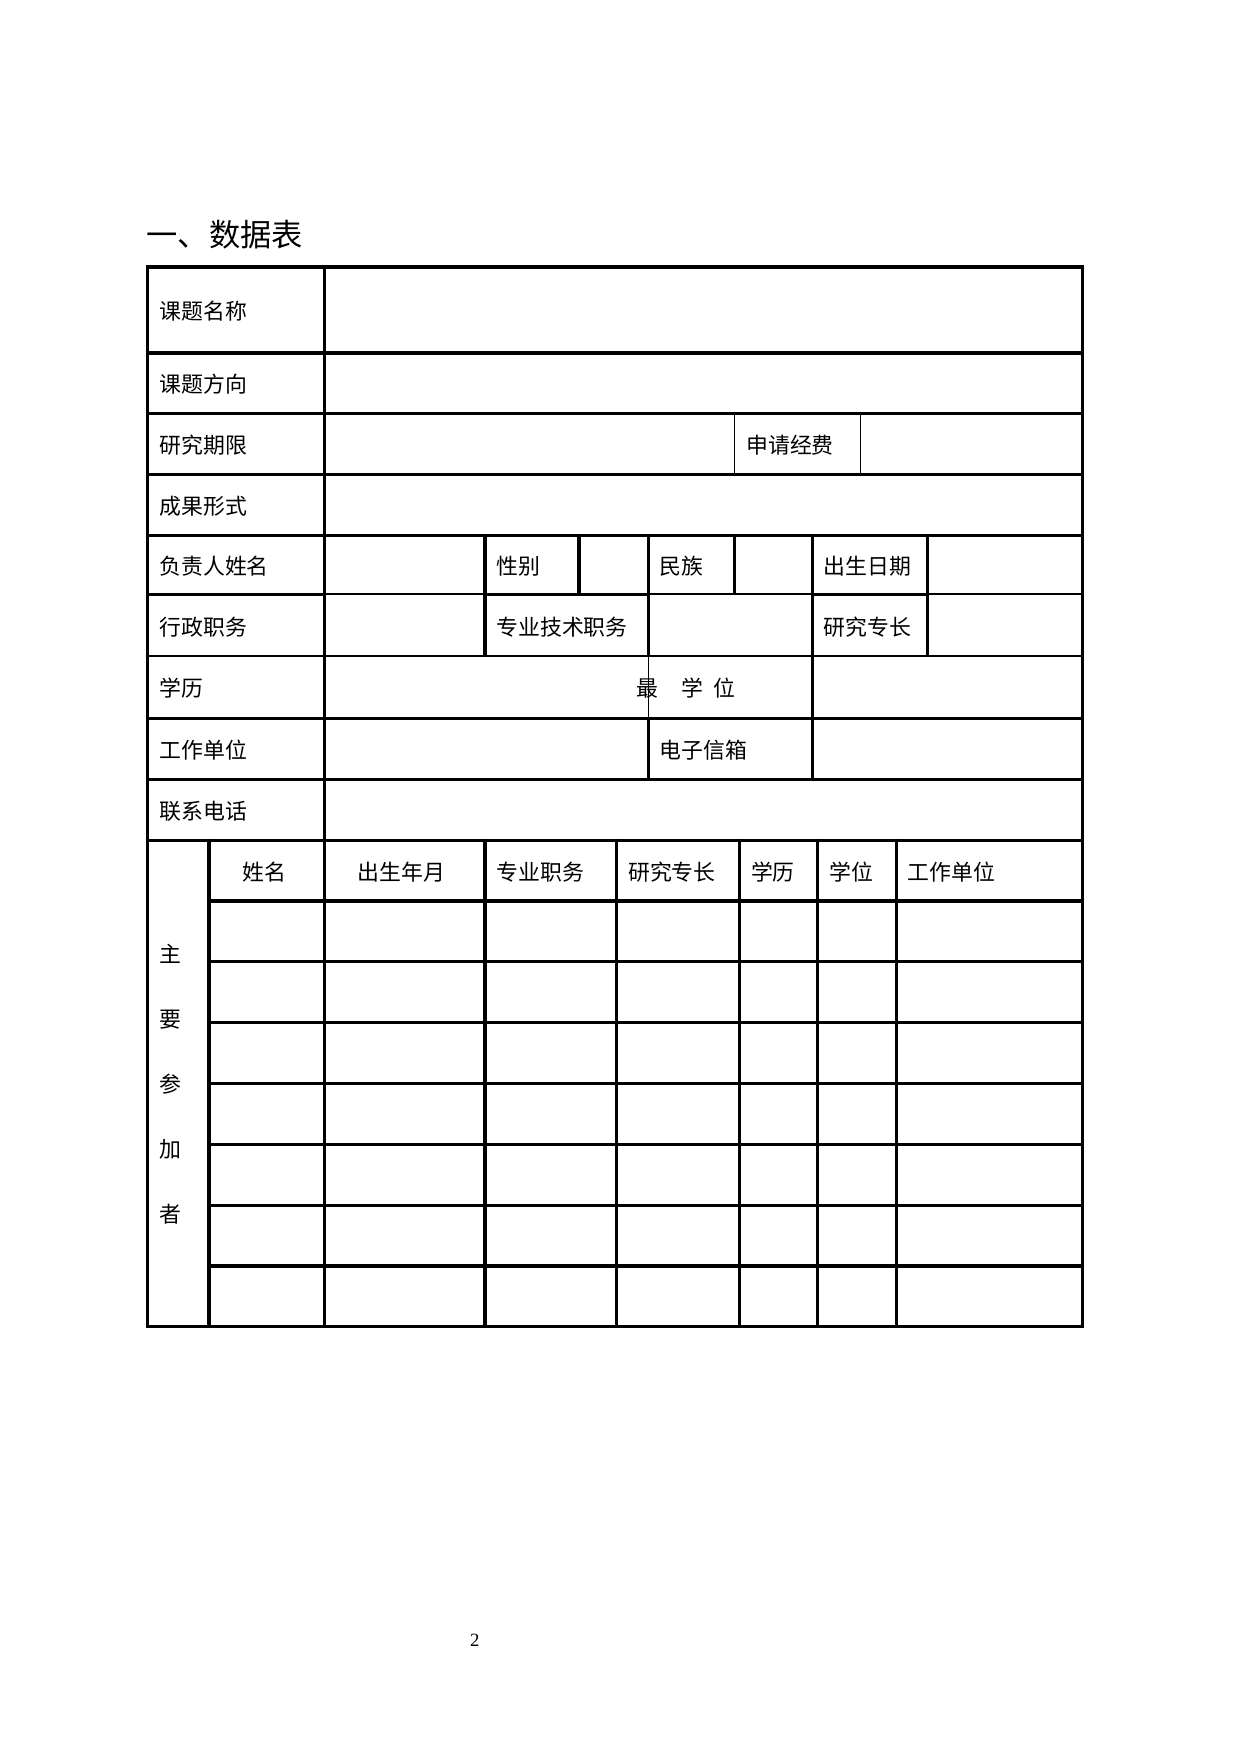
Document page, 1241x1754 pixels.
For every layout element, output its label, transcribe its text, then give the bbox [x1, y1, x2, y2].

table_cell [326, 903, 483, 960]
table_cell 成果形式 [149, 476, 323, 534]
table_cell [741, 903, 816, 960]
table_cell 最 [326, 657, 648, 717]
table_cell [819, 1085, 895, 1143]
table_cell [741, 1146, 816, 1203]
table_cell [326, 1207, 483, 1264]
table_cell [211, 1024, 323, 1082]
table_cell 申请经费 [735, 415, 860, 473]
table_cell [898, 1268, 1081, 1325]
table_cell [741, 1268, 816, 1325]
table_cell [819, 1268, 895, 1325]
table_cell [326, 355, 1081, 412]
table_cell [487, 1085, 615, 1143]
table_cell [898, 963, 1081, 1021]
table_cell [487, 1268, 615, 1325]
table_cell [929, 537, 1081, 593]
table_cell 专业技术职务 [487, 596, 647, 655]
table_cell [650, 595, 811, 655]
table_cell [211, 1268, 323, 1325]
table_cell 专业职务 [487, 842, 615, 899]
table_header [326, 269, 1081, 351]
table_cell [326, 415, 734, 473]
table_cell [741, 963, 816, 1021]
table_cell [741, 1207, 816, 1264]
table_cell [326, 963, 483, 1021]
table_cell [618, 1207, 738, 1264]
table_cell 联系电话 [149, 781, 323, 838]
table_cell [814, 720, 1081, 778]
table_cell [618, 1024, 738, 1082]
table_cell [487, 1146, 615, 1203]
table_cell [741, 1024, 816, 1082]
table_cell [814, 657, 1081, 717]
table_cell 出生日期 [814, 537, 926, 593]
table_cell [618, 1146, 738, 1203]
table_cell [326, 720, 647, 778]
table_cell [211, 1085, 323, 1143]
table_cell 性别 [487, 537, 577, 593]
table_cell [819, 1024, 895, 1082]
table_cell [326, 1024, 483, 1082]
table_cell [819, 963, 895, 1021]
table_cell 主 要 参 加 者 [149, 842, 207, 1325]
table_cell [211, 903, 323, 960]
table_cell [487, 903, 615, 960]
table_cell [487, 1207, 615, 1264]
table_cell 研究期限 [149, 415, 323, 473]
table_cell 工作单位 [149, 720, 323, 778]
table_cell [211, 1146, 323, 1203]
table_cell 学 位 [649, 657, 811, 717]
table_cell [581, 537, 647, 593]
table_cell 负责人姓名 [149, 537, 323, 593]
table_cell [898, 1085, 1081, 1143]
table_cell [326, 1146, 483, 1203]
table_cell 姓名 [211, 842, 323, 899]
table_cell [898, 1024, 1081, 1082]
table_cell 学位 [819, 842, 895, 899]
table_cell 电子信箱 [650, 720, 811, 778]
table_cell 民族 [650, 537, 733, 593]
table_cell [898, 1146, 1081, 1203]
table_cell 学历 [741, 842, 816, 899]
table_cell [326, 1268, 483, 1325]
table_cell [326, 1085, 483, 1143]
table_header 课题名称 [149, 269, 323, 351]
table_cell [326, 476, 1081, 534]
table_cell [487, 1024, 615, 1082]
list 数据表 [146, 200, 1094, 265]
table_cell 课题方向 [149, 355, 323, 412]
table_cell [618, 1085, 738, 1143]
table_cell [618, 963, 738, 1021]
table_cell [326, 595, 483, 655]
table_cell 工作单位 [898, 842, 1081, 899]
table_cell [898, 903, 1081, 960]
table_cell [326, 781, 1081, 838]
table_cell 学历 [149, 657, 323, 717]
table_cell [211, 963, 323, 1021]
table_cell [929, 595, 1081, 655]
table_cell [741, 1085, 816, 1143]
table_cell [819, 1146, 895, 1203]
table_cell [618, 903, 738, 960]
table_cell [618, 1268, 738, 1325]
table_cell [736, 537, 811, 593]
table_cell 研究专长 [618, 842, 738, 899]
table_cell [326, 537, 483, 593]
table_cell [487, 963, 615, 1021]
table_cell 研究专长 [814, 596, 926, 655]
table_cell [898, 1207, 1081, 1264]
table_cell 出生年月 [326, 842, 483, 899]
table_cell [861, 415, 1081, 473]
table_cell [819, 1207, 895, 1264]
table_cell [211, 1207, 323, 1264]
table_cell [819, 903, 895, 960]
table_cell 行政职务 [149, 596, 323, 655]
